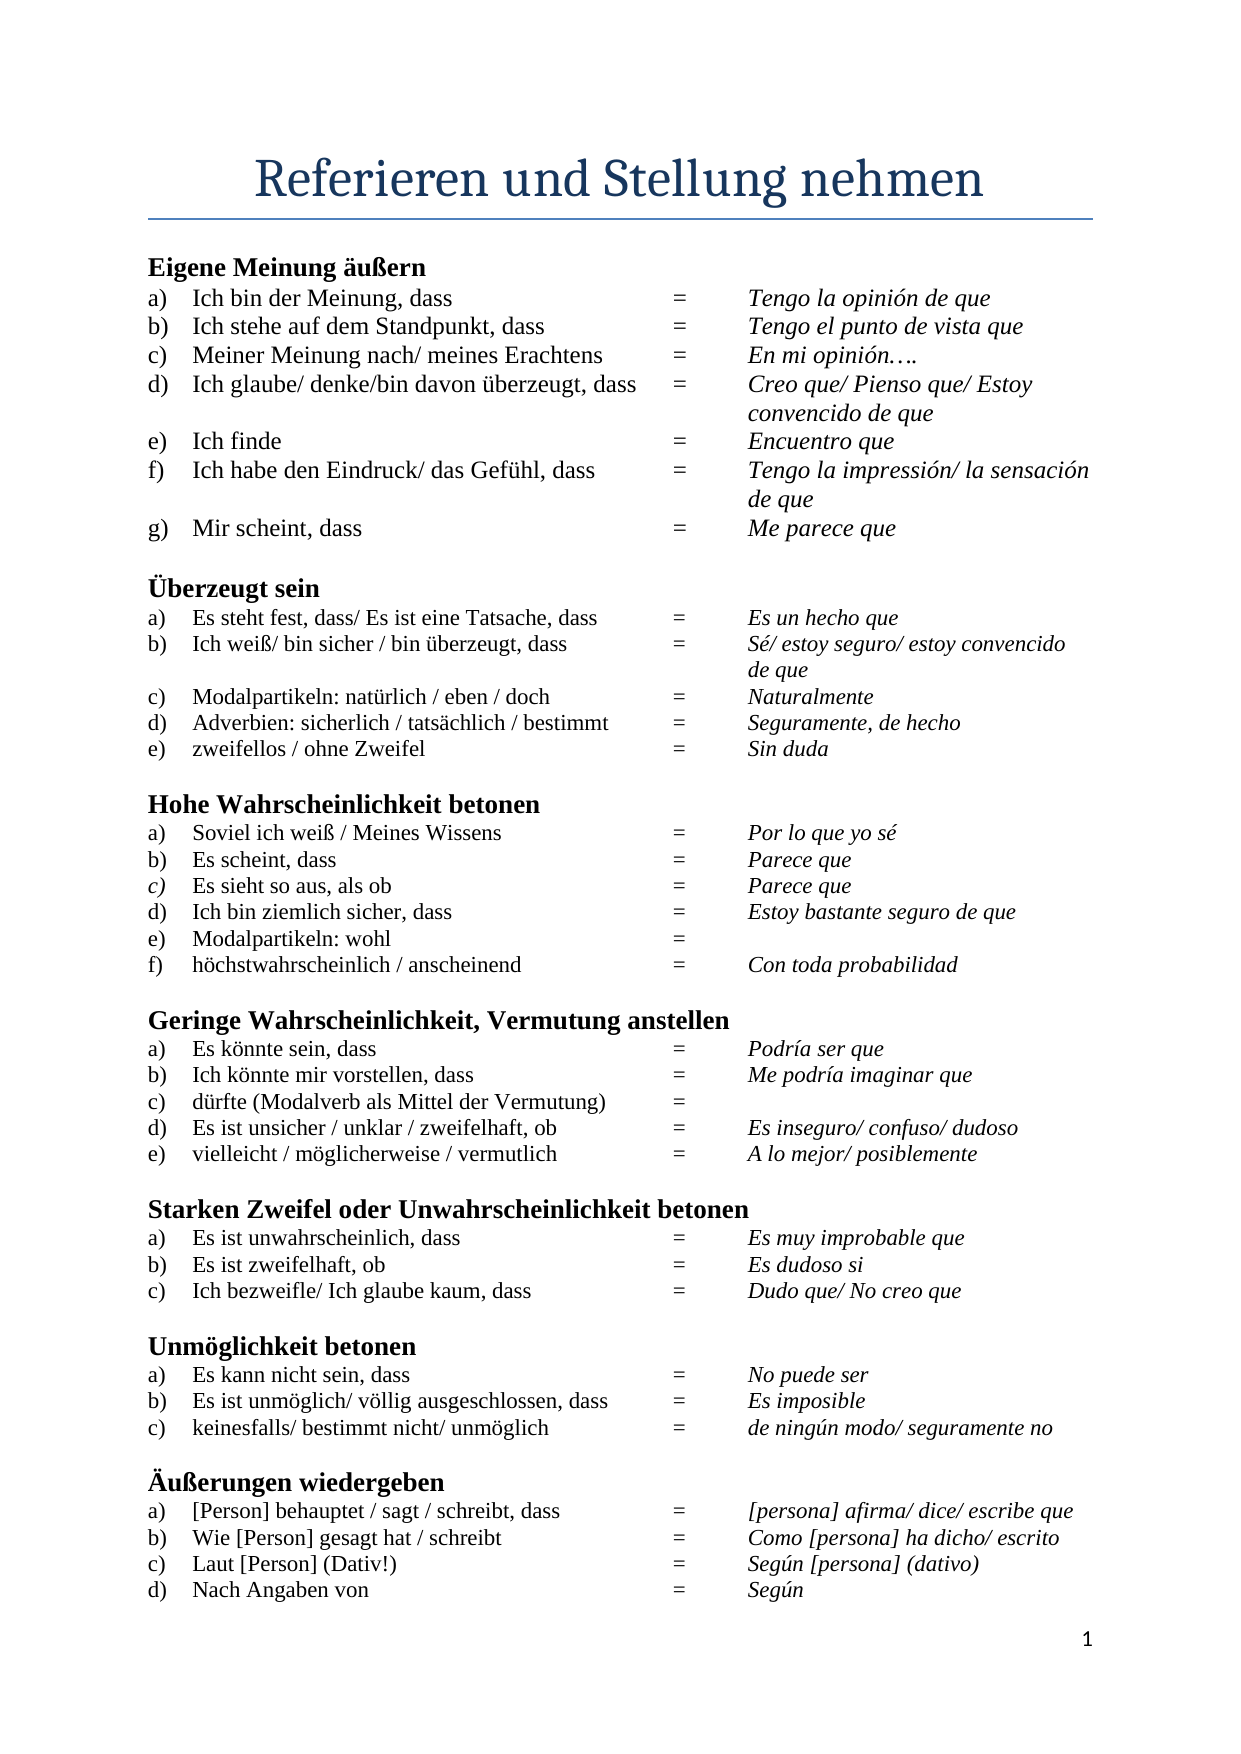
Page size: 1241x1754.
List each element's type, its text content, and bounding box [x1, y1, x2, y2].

text Hohe Wahrscheinlichkeit betonen [148, 788, 1093, 819]
list höchstwahrscheinlich / anscheinend = Con toda probabilidad [148, 951, 1093, 977]
list Ich habe den Eindruck/ das Gefühl, dass = Tengo la impressión/ la sensación [148, 455, 1093, 484]
list Es sieht so aus, als ob = Parece que [148, 872, 1093, 898]
list Es ist unsicher / unklar / zweifelhaft, ob = Es inseguro/ confuso/ dudoso [148, 1114, 1093, 1140]
text de que [748, 656, 1093, 683]
text convencido de que [748, 398, 1093, 426]
list Meiner Meinung nach/ meines Erachtens = En mi opinión…. [148, 340, 1093, 369]
text Eigene Meinung äußern [148, 252, 1093, 283]
list Wie [Person] gesagt hat / schreibt = Como [persona] ha dicho/ escrito [148, 1524, 1093, 1550]
list keinesfalls/ bestimmt nicht/ unmöglich = de ningún modo/ seguramente no [148, 1413, 1093, 1440]
list Ich bin ziemlich sicher, dass = Estoy bastante seguro de que [148, 898, 1093, 925]
list Ich finde = Encuentro que [148, 426, 1093, 455]
list dürfte (Modalverb als Mittel der Vermutung) = [148, 1088, 1093, 1114]
list Es kann nicht sein, dass = No puede ser [148, 1361, 1093, 1387]
text Starken Zweifel oder Unwahrscheinlichkeit betonen [148, 1193, 1093, 1224]
list Ich bin der Meinung, dass = Tengo la opinión de que [148, 283, 1093, 311]
list Es könnte sein, dass = Podría ser que [148, 1035, 1093, 1061]
list Modalpartikeln: natürlich / eben / doch = Naturalmente [148, 683, 1093, 709]
list [Person] behauptet / sagt / schreibt, dass = [persona] afirma/ dice/ escribe que [148, 1497, 1093, 1524]
list Es steht fest, dass/ Es ist eine Tatsache, dass = Es un hecho que [148, 604, 1093, 630]
text Geringe Wahrscheinlichkeit, Vermutung anstellen [148, 1004, 1093, 1035]
list Ich stehe auf dem Standpunkt, dass = Tengo el punto de vista que [148, 311, 1093, 340]
list Ich bezweifle/ Ich glaube kaum, dass = Dudo que/ No creo que [148, 1277, 1093, 1303]
list Ich glaube/ denke/bin davon überzeugt, dass = Creo que/ Pienso que/ Estoy [148, 369, 1093, 398]
list Laut [Person] (Dativ!) = Según [persona] (dativo) [148, 1550, 1093, 1576]
list vielleicht / möglicherweise / vermutlich = A lo mejor/ posiblemente [148, 1140, 1093, 1167]
text de que [748, 484, 1093, 513]
text Unmöglichkeit betonen [148, 1330, 1093, 1361]
list Soviel ich weiß / Meines Wissens = Por lo que yo sé [148, 819, 1093, 846]
list zweifellos / ohne Zweifel = Sin duda [148, 736, 1093, 762]
list Adverbien: sicherlich / tatsächlich / bestimmt = Seguramente, de hecho [148, 709, 1093, 736]
list Ich weiß/ bin sicher / bin überzeugt, dass = Sé/ estoy seguro/ estoy convencido [148, 630, 1093, 656]
list Ich könnte mir vorstellen, dass = Me podría imaginar que [148, 1061, 1093, 1088]
list Es ist unwahrscheinlich, dass = Es muy improbable que [148, 1224, 1093, 1251]
text Äußerungen wiedergeben [148, 1466, 1093, 1497]
list Es ist zweifelhaft, ob = Es dudoso si [148, 1251, 1093, 1277]
list Mir scheint, dass = Me parece que [148, 513, 1093, 541]
list Nach Angaben von = Según [148, 1576, 1093, 1603]
list Es ist unmöglich/ völlig ausgeschlossen, dass = Es imposible [148, 1387, 1093, 1413]
title Referieren und Stellung nehmen [148, 148, 1093, 218]
list Es scheint, dass = Parece que [148, 846, 1093, 872]
list Modalpartikeln: wohl = [148, 925, 1093, 951]
text Überzeugt sein [148, 573, 1093, 604]
